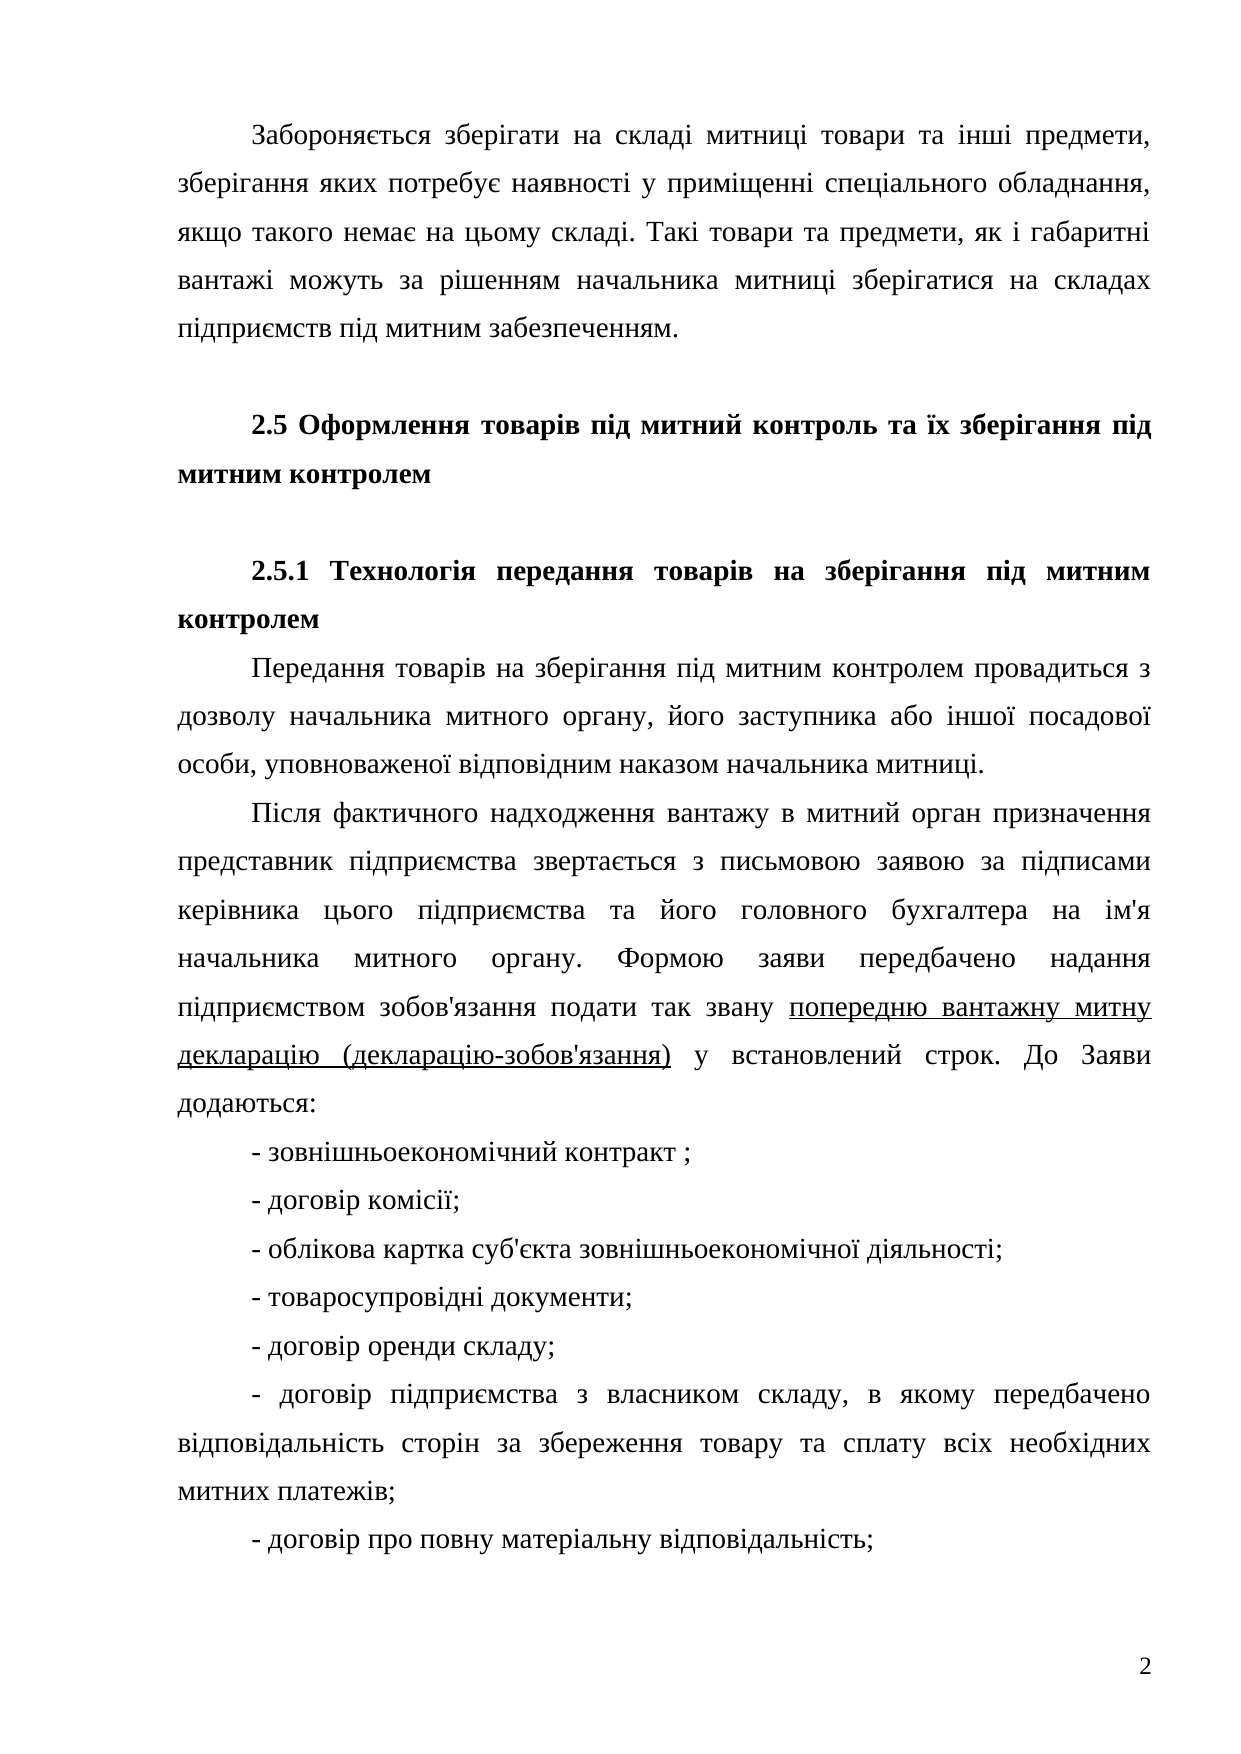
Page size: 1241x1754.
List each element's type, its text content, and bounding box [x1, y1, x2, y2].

text - договір про повну матеріальну відповідальність; [177, 1523, 1152, 1555]
text 2.5.1 Технологія передання товарів на зберігання під митним контролем [177, 554, 1152, 635]
text - договір оренди складу; [177, 1329, 1152, 1361]
text - договір комісії; [177, 1184, 1152, 1216]
text - облікова картка суб'єкта зовнішньоекономічної діяльності; [177, 1232, 1152, 1264]
text - договір підприємства з власником складу, в якому передбачено відповідальність сторін за збереження товару та сплату всіх необхідних митних платежів; [177, 1377, 1152, 1507]
text - товаросупровідні документи; [177, 1281, 1152, 1313]
text Передання товарів на зберігання під митним контролем провадиться з дозволу начальника митного органу, його заступника або іншої посадової особи, уповноваженої відповідним наказом начальника митниці. [177, 651, 1152, 780]
text Після фактичного надходження вантажу в митний орган призначення представник підприємства звертається з письмовою заявою за підписами керівника цього підприємства та його головного бухгалтера на ім'я начальника митного органу. Формою заяви передбачено надання підприємством зобов'язання подати так звану попередню вантажну митну декларацію (декларацію-зобов'язання) у встановлений строк. До Заяви додаються: [177, 796, 1152, 1119]
text Забороняється зберігати на складі митниці товари та інші предмети, зберігання яких потребує наявності у приміщенні спеціального обладнання, якщо такого немає на цьому складі. Такі товари та предмети, як і габаритні вантажі можуть за рішенням начальника митниці зберігатися на складах підприємств під митним забезпеченням. [177, 118, 1152, 344]
text - зовнішньоекономічний контракт ; [177, 1135, 1152, 1168]
text 2.5 Оформлення товарів під митний контроль та їх зберігання під митним контролем [177, 409, 1152, 489]
